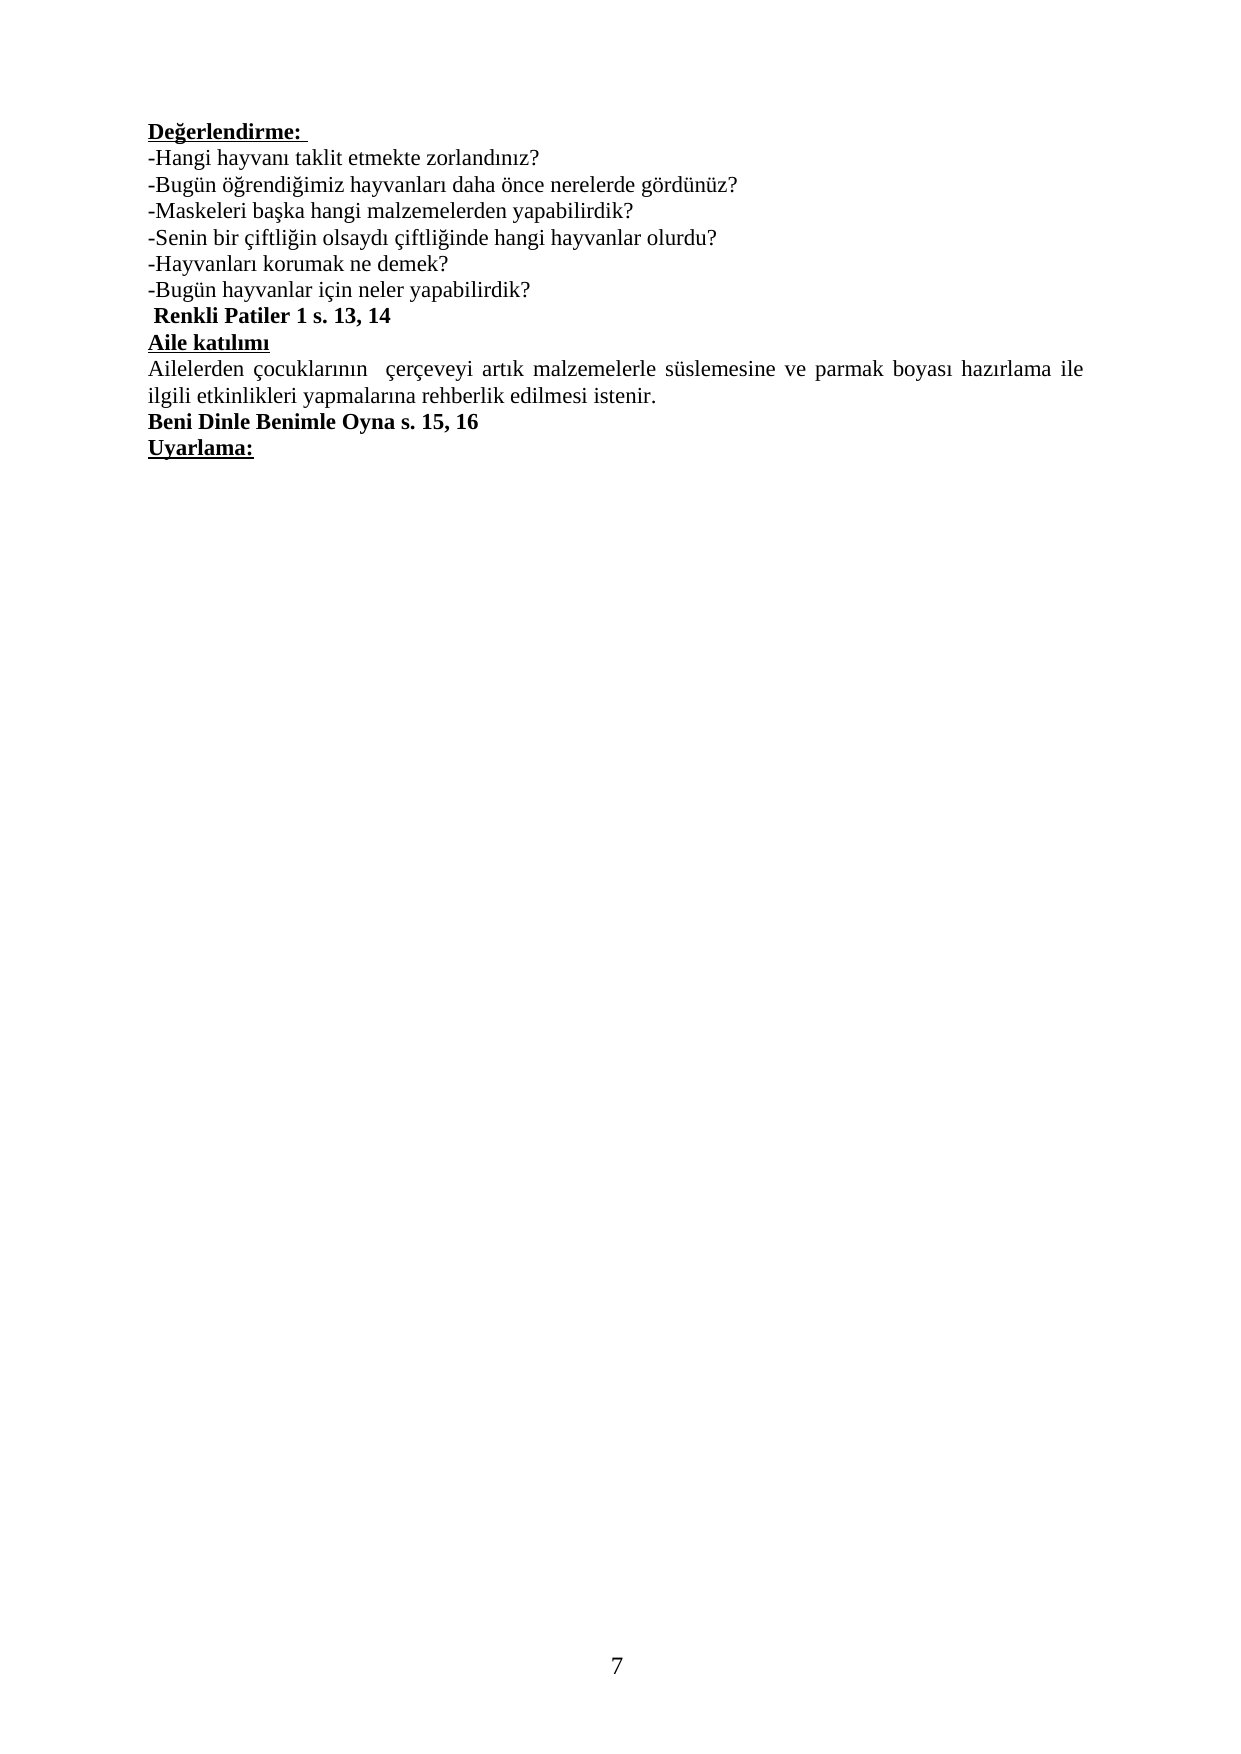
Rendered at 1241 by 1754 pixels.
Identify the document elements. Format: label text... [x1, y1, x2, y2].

text -Hangi hayvanı taklit etmekte zorlandınız? [148, 144, 1086, 171]
text Aile katılımı [148, 329, 1086, 355]
text Değerlendirme: [148, 118, 1086, 144]
text -Senin bir çiftliğin olsaydı çiftliğinde hangi hayvanlar olurdu? [148, 223, 1086, 250]
text -Maskeleri başka hangi malzemelerden yapabilirdik? [148, 197, 1086, 223]
text Beni Dinle Benimle Oyna s. 15, 16 [148, 408, 1086, 434]
text Uyarlama: [148, 434, 1086, 461]
text Renkli Patiler 1 s. 13, 14 [148, 303, 1086, 329]
text -Bugün öğrendiğimiz hayvanları daha önce nerelerde gördünüz? [148, 171, 1086, 197]
text -Hayvanları korumak ne demek? [148, 250, 1086, 276]
text Ailelerden çocuklarının çerçeveyi artık malzemelerle süslemesine ve parmak boyası hazırlama ile ilgili etkinlikleri yapmalarına rehberlik edilmesi istenir. [148, 355, 1086, 408]
text -Bugün hayvanlar için neler yapabilirdik? [148, 276, 1086, 303]
